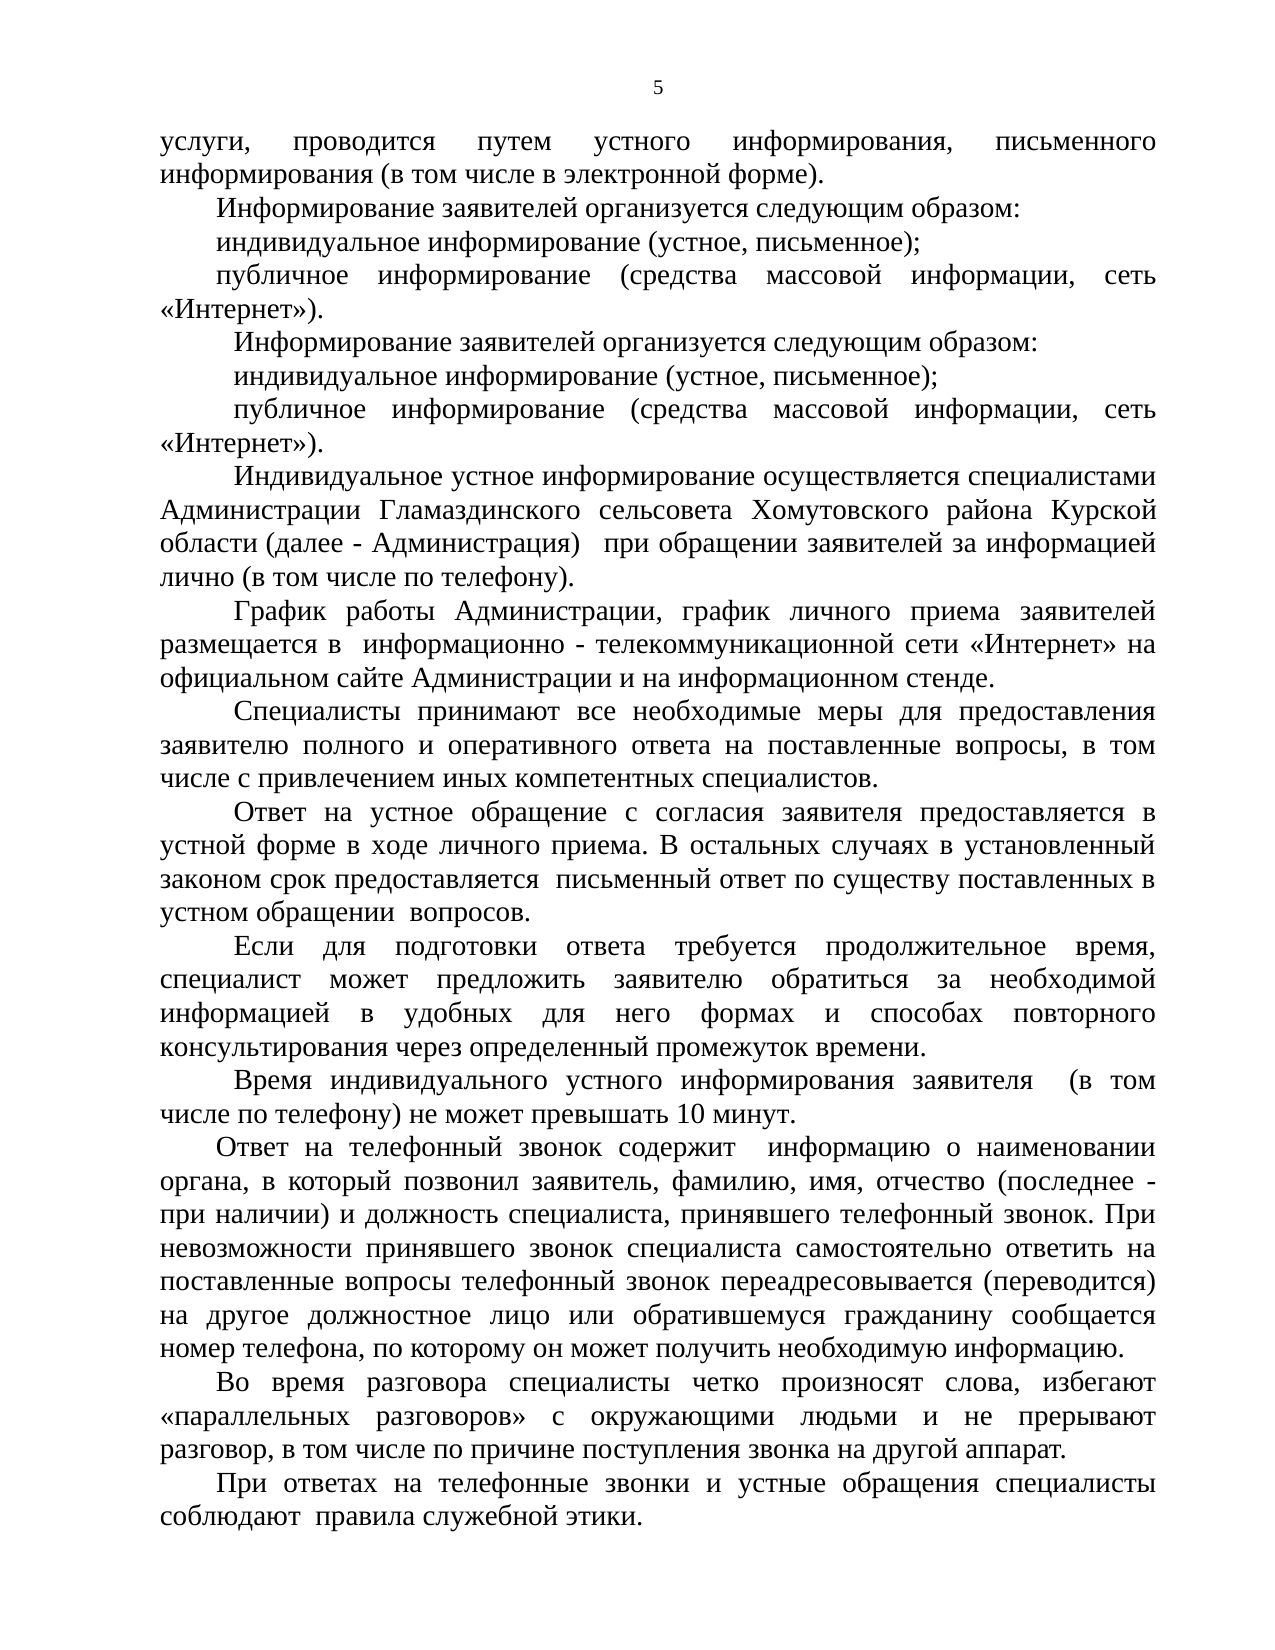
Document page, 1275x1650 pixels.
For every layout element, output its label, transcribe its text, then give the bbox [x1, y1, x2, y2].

text публичное информирование (средства массовой информации, сеть «Интернет»). [159, 391, 1157, 458]
text Информирование заявителей организуется следующим образом: [159, 190, 1157, 224]
text Специалисты принимают все необходимые меры для предоставления заявителю полного и оперативного ответа на поставленные вопросы, в том числе с привлечением иных компетентных специалистов. [159, 693, 1157, 794]
text Информирование заявителей организуется следующим образом: [159, 324, 1157, 358]
text Во время разговора специалисты четко произносят слова, избегают «параллельных разговоров» с окружающими людьми и не прерывают разговор, в том числе по причине поступления звонка на другой аппарат. [159, 1364, 1157, 1465]
text Ответ на телефонный звонок содержит информацию о наименовании органа, в который позвонил заявитель, фамилию, имя, отчество (последнее - при наличии) и должность специалиста, принявшего телефонный звонок. При невозможности принявшего звонок специалиста самостоятельно ответить на поставленные вопросы телефонный звонок переадресовывается (переводится) на другое должностное лицо или обратившемуся гражданину сообщается номер телефона, по которому он может получить необходимую информацию. [159, 1129, 1157, 1364]
text При ответах на телефонные звонки и устные обращения специалисты соблюдают правила служебной этики. [159, 1465, 1157, 1532]
text Время индивидуального устного информирования заявителя (в том числе по телефону) не может превышать 10 минут. [159, 1062, 1157, 1129]
text индивидуальное информирование (устное, письменное); [159, 224, 1157, 257]
text Если для подготовки ответа требуется продолжительное время, специалист может предложить заявителю обратиться за необходимой информацией в удобных для него формах и способах повторного консультирования через определенный промежуток времени. [159, 928, 1157, 1062]
text График работы Администрации, график личного приема заявителей размещается в информационно - телекоммуникационной сети «Интернет» на официальном сайте Администрации и на информационном стенде. [159, 593, 1157, 693]
text публичное информирование (средства массовой информации, сеть «Интернет»). [159, 257, 1157, 324]
text Ответ на устное обращение с согласия заявителя предоставляется в устной форме в ходе личного приема. В остальных случаях в установленный законом срок предоставляется письменный ответ по существу поставленных в устном обращении вопросов. [159, 794, 1157, 928]
text индивидуальное информирование (устное, письменное); [159, 358, 1157, 391]
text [159, 123, 1157, 190]
text Индивидуальное устное информирование осуществляется специалистами Администрации Гламаздинского сельсовета Хомутовского района Курской области (далее - Администрация) при обращении заявителей за информацией лично (в том числе по телефону). [159, 458, 1157, 593]
